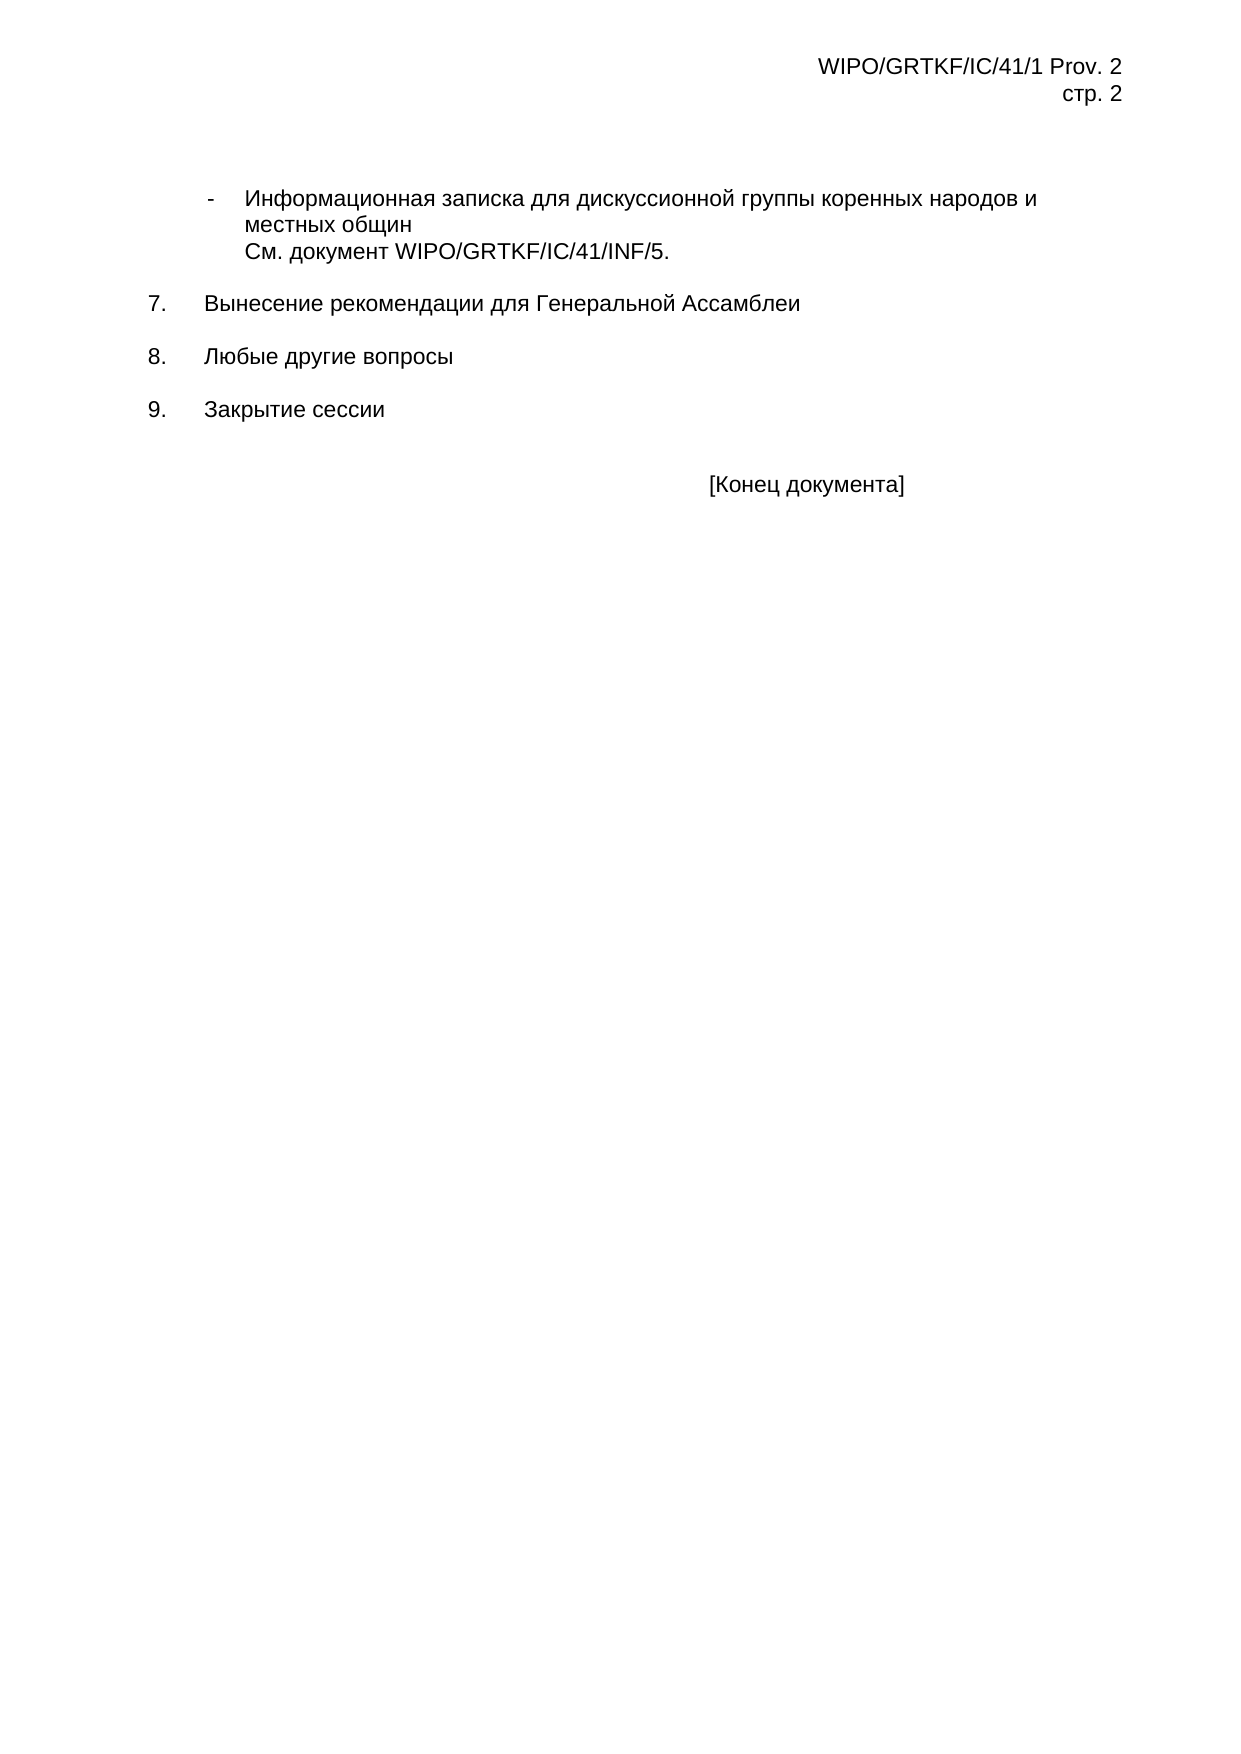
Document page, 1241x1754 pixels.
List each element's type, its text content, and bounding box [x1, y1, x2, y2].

list Информационная записка для дискуссионной группы коренных народов и местных общин [207, 185, 1122, 238]
list Вынесение рекомендации для Генеральной Ассамблеи [148, 290, 1122, 317]
list Любые другие вопросы [148, 343, 1122, 369]
list Закрытие сессии [148, 396, 1122, 422]
text См. документ WIPO/GRTKF/IC/41/INF/5. [244, 238, 1122, 264]
text [Конец документа] [709, 470, 1122, 497]
